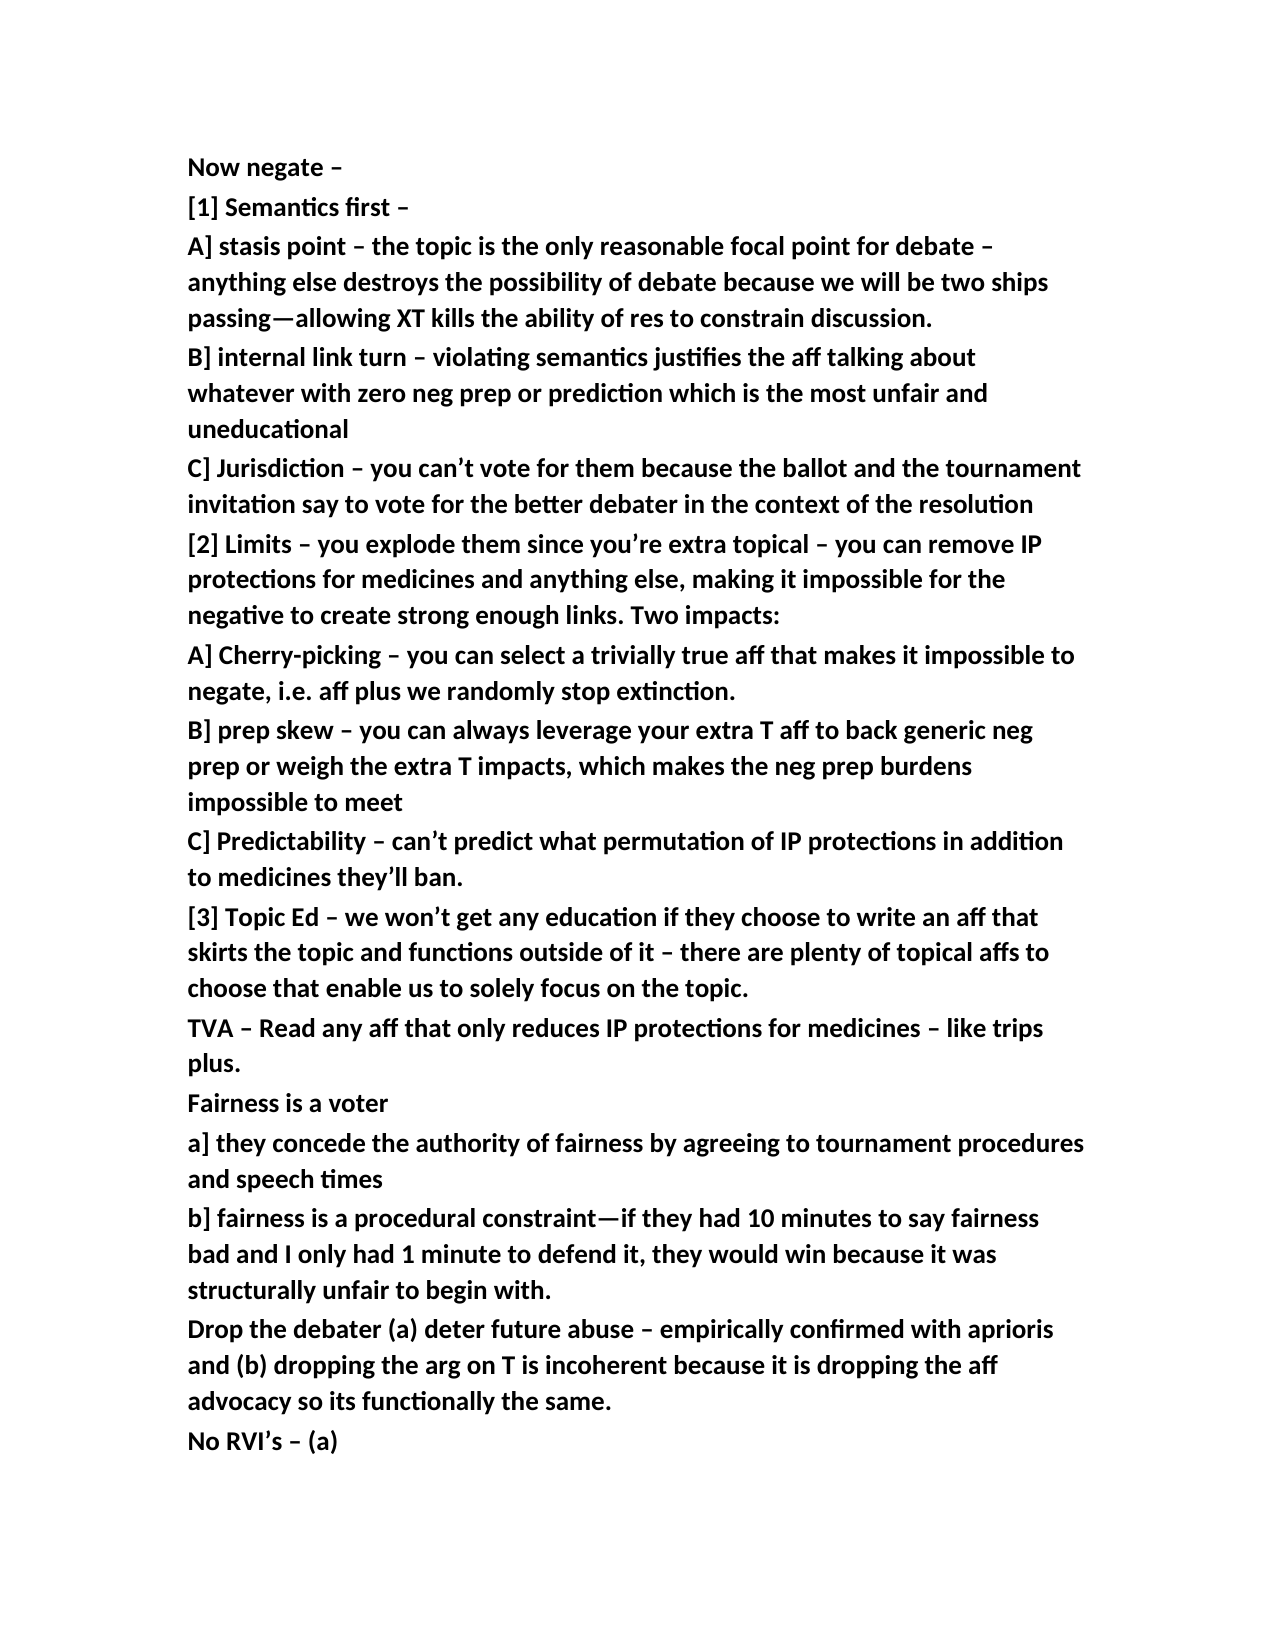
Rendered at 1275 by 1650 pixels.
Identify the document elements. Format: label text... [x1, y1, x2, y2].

subtitle C] Predictability – can’t predict what permutation of IP protections in addition to medicines they’ll ban. [187, 824, 1087, 893]
subtitle B] internal link turn – violating semantics justifies the aff talking about whatever with zero neg prep or prediction which is the most unfair and uneducational [187, 341, 1087, 445]
subtitle A] stasis point – the topic is the only reasonable focal point for debate – anything else destroys the possibility of debate because we will be two ships passing—allowing XT kills the ability of res to constrain discussion. [187, 229, 1087, 334]
subtitle A] Cherry-picking – you can select a trivially true aff that makes it impossible to negate, i.e. aff plus we randomly stop extinction. [187, 638, 1087, 707]
subtitle TVA – Read any aff that only reduces IP protections for medicines – like trips plus. [187, 1011, 1087, 1080]
subtitle [1] Semantics first – [187, 190, 1087, 223]
subtitle [3] Topic Ed – we won’t get any education if they choose to write an aff that skirts the topic and functions outside of it – there are plenty of topical affs to choose that enable us to solely focus on the topic. [187, 900, 1087, 1004]
subtitle Drop the debater (a) deter future abuse – empirically confirmed with aprioris and (b) dropping the arg on T is incoherent because it is dropping the aff advocacy so its functionally the same. [187, 1313, 1087, 1417]
subtitle a] they concede the authority of fairness by agreeing to tournament procedures and speech times [187, 1126, 1087, 1195]
subtitle Fairness is a voter [187, 1086, 1087, 1119]
subtitle C] Jurisdiction – you can’t vote for them because the ballot and the tournament invitation say to vote for the better debater in the context of the resolution [187, 452, 1087, 520]
subtitle b] fairness is a procedural constraint—if they had 10 minutes to say fairness bad and I only had 1 minute to defend it, they would win because it was structurally unfair to begin with. [187, 1202, 1087, 1306]
subtitle [2] Limits – you explode them since you’re extra topical – you can remove IP protections for medicines and anything else, making it impossible for the negative to create strong enough links. Two impacts: [187, 527, 1087, 631]
subtitle Now negate – [187, 150, 1087, 183]
subtitle No RVI’s – (a) [187, 1424, 1087, 1457]
subtitle B] prep skew – you can always leverage your extra T aff to back generic neg prep or weigh the extra T impacts, which makes the neg prep burdens impossible to meet [187, 713, 1087, 818]
